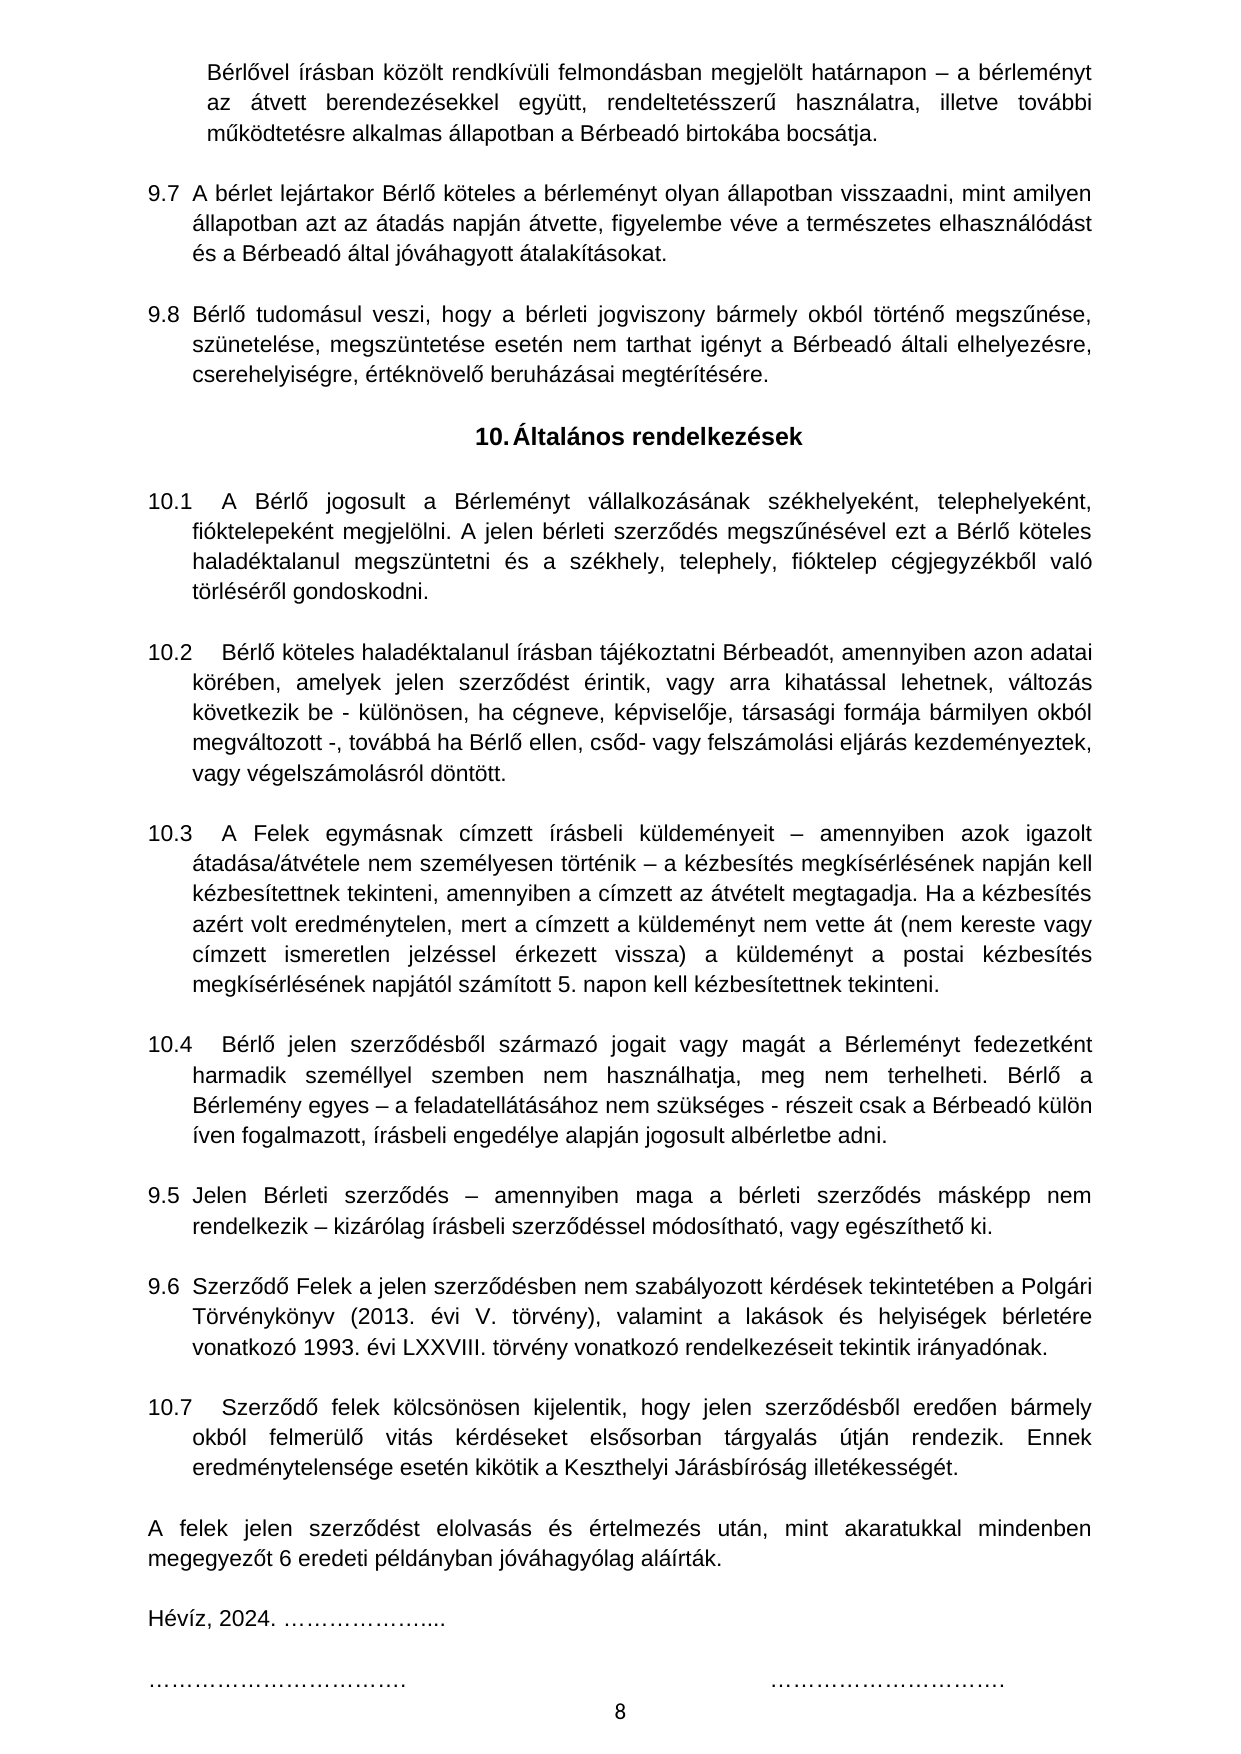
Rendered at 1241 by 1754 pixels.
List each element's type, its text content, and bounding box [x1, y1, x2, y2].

text 9.5 Jelen Bérleti szerződés – amennyiben maga a bérleti szerződés másképp nem rendelkezik – kizárólag írásbeli szerződéssel módosítható, vagy egészíthető ki. [148, 1182, 1093, 1239]
list Általános rendelkezések [185, 422, 1093, 450]
text 10.3 A Felek egymásnak címzett írásbeli küldeményeit – amennyiben azok igazolt átadása/átvétele nem személyesen történik – a kézbesítés megkísérlésének napján kell kézbesítettnek tekinteni, amennyiben a címzett az átvételt megtagadja. Ha a kézbesítés azért volt eredménytelen, mert a címzett a küldeményt nem vette át (nem kereste vagy címzett ismeretlen jelzéssel érkezett vissza) a küldeményt a postai kézbesítés megkísérlésének napjától számított 5. napon kell kézbesítettnek tekinteni. [148, 820, 1093, 997]
text 10.1 A Bérlő jogosult a Bérleményt vállalkozásának székhelyeként, telephelyeként, fióktelepeként megjelölni. A jelen bérleti szerződés megszűnésével ezt a Bérlő köteles haladéktalanul megszüntetni és a székhely, telephely, fióktelep cégjegyzékből való törléséről gondoskodni. [148, 488, 1093, 604]
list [148, 59, 1093, 146]
list A bérlet lejártakor Bérlő köteles a bérleményt olyan állapotban visszaadni, mint amilyen állapotban azt az átadás napján átvette, figyelembe véve a természetes elhasználódást és a Bérbeadó által jóváhagyott átalakításokat. [148, 180, 1093, 267]
list Bérlő tudomásul veszi, hogy a bérleti jogviszony bármely okból történő megszűnése, szünetelése, megszüntetése esetén nem tarthat igényt a Bérbeadó általi elhelyezésre, cserehelyiségre, értéknövelő beruházásai megtérítésére. [148, 301, 1093, 387]
text 10.2 Bérlő köteles haladéktalanul írásban tájékoztatni Bérbeadót, amennyiben azon adatai körében, amelyek jelen szerződést érintik, vagy arra kihatással lehetnek, változás következik be - különösen, ha cégneve, képviselője, társasági formája bármilyen okból megváltozott -, továbbá ha Bérlő ellen, csőd- vagy felszámolási eljárás kezdeményeztek, vagy végelszámolásról döntött. [148, 639, 1093, 786]
text ……………………………. …………………………. [148, 1666, 1093, 1692]
text 10.4 Bérlő jelen szerződésből származó jogait vagy magát a Bérleményt fedezetként harmadik személlyel szemben nem használhatja, meg nem terhelheti. Bérlő a Bérlemény egyes – a feladatellátásához nem szükséges - részeit csak a Bérbeadó külön íven fogalmazott, írásbeli engedélye alapján jogosult albérletbe adni. [148, 1031, 1093, 1148]
text 10.7 Szerződő felek kölcsönösen kijelentik, hogy jelen szerződésből eredően bármely okból felmerülő vitás kérdéseket elsősorban tárgyalás útján rendezik. Ennek eredménytelensége esetén kikötik a Keszthelyi Járásbíróság illetékességét. [148, 1394, 1093, 1481]
text 9.6 Szerződő Felek a jelen szerződésben nem szabályozott kérdések tekintetében a Polgári Törvénykönyv (2013. évi V. törvény), valamint a lakások és helyiségek bérletére vonatkozó 1993. évi LXXVIII. törvény vonatkozó rendelkezéseit tekintik irányadónak. [148, 1273, 1093, 1360]
text A felek jelen szerződést elolvasás és értelmezés után, mint akaratukkal mindenben megegyezőt 6 eredeti példányban jóváhagyólag aláírták. [148, 1515, 1093, 1571]
text Hévíz, 2024. ……………….... [148, 1605, 1093, 1632]
